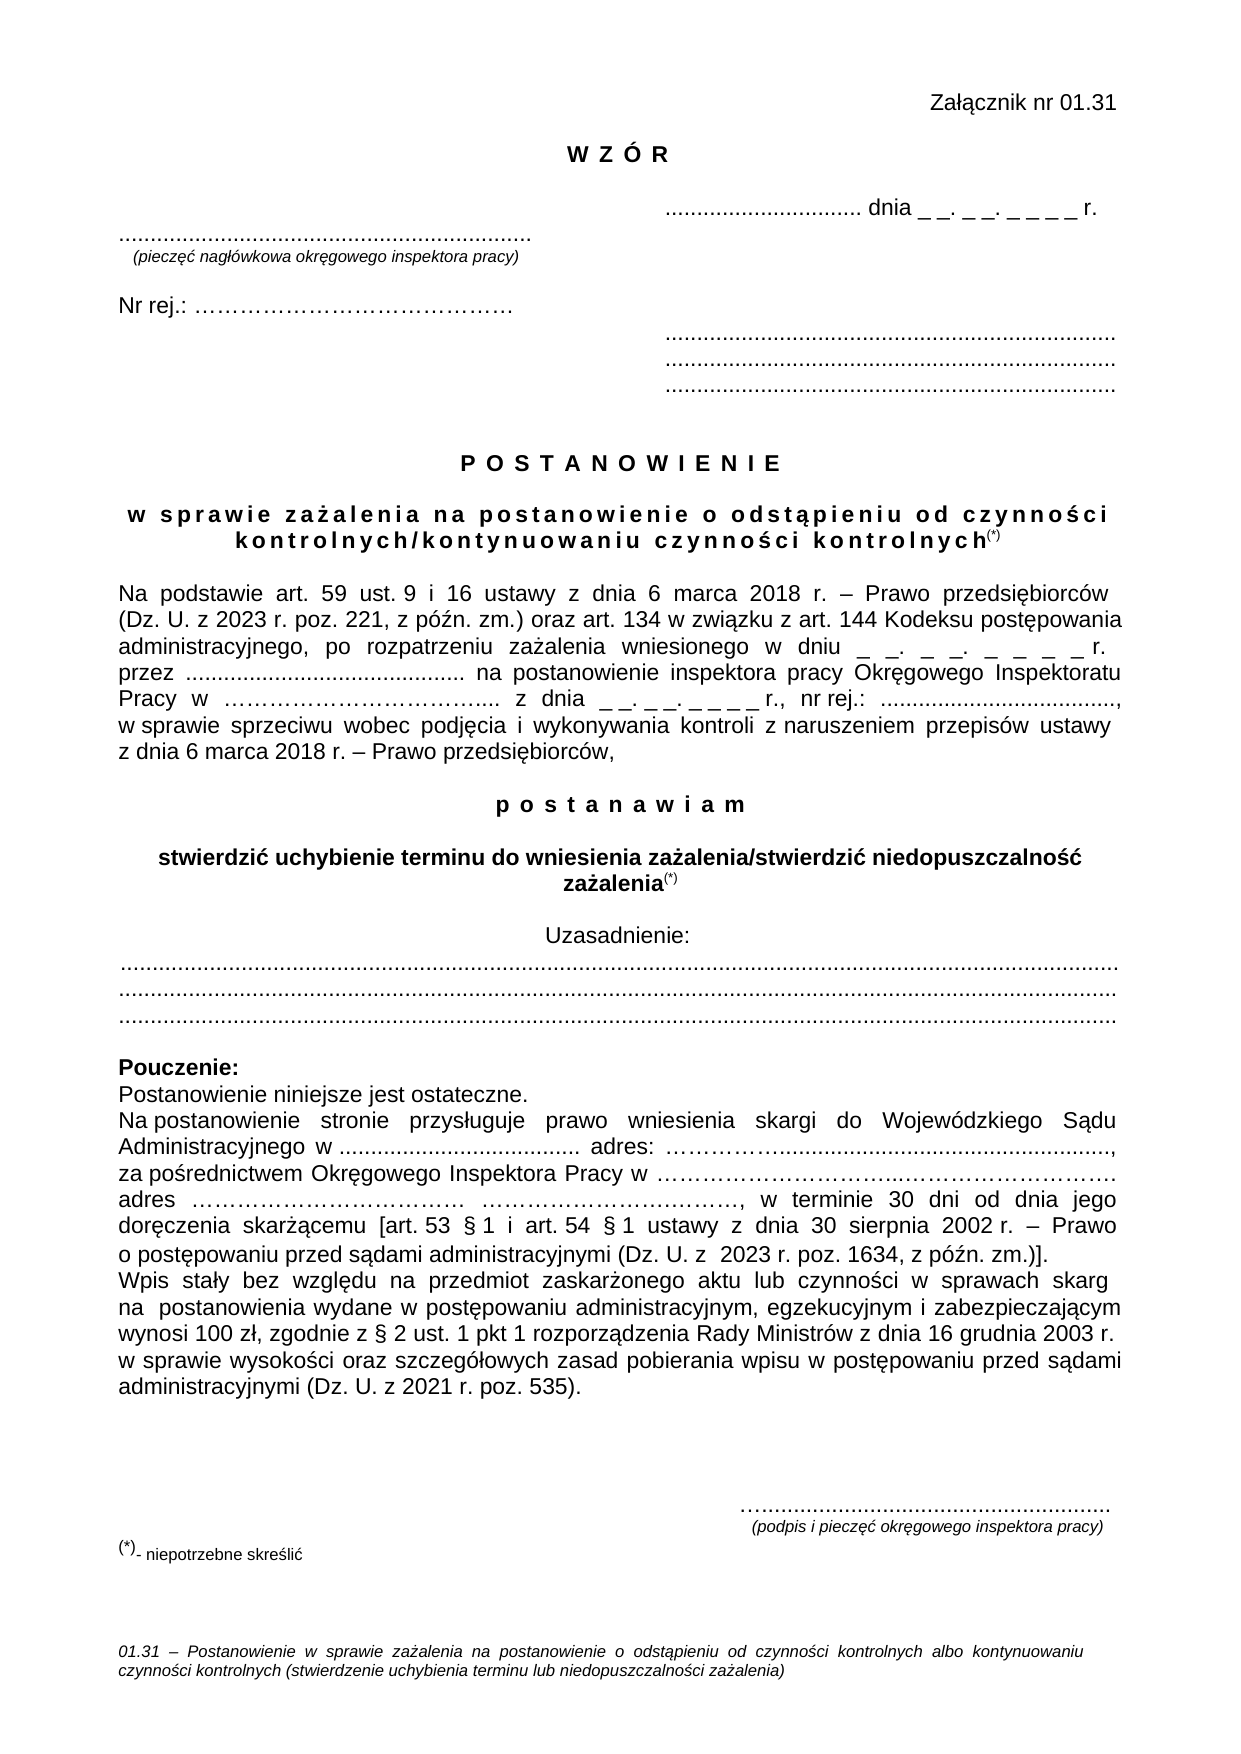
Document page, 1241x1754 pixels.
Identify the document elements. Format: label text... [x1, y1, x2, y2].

text Na postanowienie stronie przysługuje prawo wniesienia skargi do Wojewódzkiego Sądu Administracyjnego w ...................................... adres: ……………...................................................., za pośrednictwem Okręgowego Inspektora Pracy w …………………………...………………………. adres ……………………………… …………………….………, w terminie 30 dni od dnia jego doręczenia skarżącemu [art. 53 § 1 i art. 54 § 1 ustawy z dnia 30 sierpnia 2002 r. – Prawo o postępowaniu przed sądami administracyjnymi (Dz. U. z 2023 r. poz. 1634, z późn. zm.)]. [118, 1107, 1117, 1267]
text (pieczęć nagłówkowa okręgowego inspektora pracy) [118, 247, 615, 266]
text ..................................................................................................................................................................................................................... [664, 319, 1117, 398]
text postanawiam [118, 791, 1122, 817]
text Nr rej.: …………………………………… [118, 292, 1117, 319]
text ............................................................................................................................................................. [118, 949, 1122, 975]
text .......................................................................................................................................................................................................................................................................................................................... [118, 975, 1122, 1028]
text Pouczenie: [118, 1054, 1117, 1081]
text (*)- niepotrzebne skreślić [118, 1536, 1122, 1564]
text Załącznik nr 01.31 [118, 89, 1117, 115]
text Wpis stały bez względu na przedmiot zaskarżonego aktu lub czynności w sprawach skarg na postanowienia wydane w postępowaniu administracyjnym, egzekucyjnym i zabezpieczającym wynosi 100 zł, zgodnie z § 2 ust. 1 pkt 1 rozporządzenia Rady Ministrów z dnia 16 grudnia 2003 r. w sprawie wysokości oraz szczegółowych zasad pobierania wpisu w postępowaniu przed sądami administracyjnymi (Dz. U. z 2021 r. poz. 535). [118, 1267, 1122, 1399]
text (podpis i pieczęć okręgowego inspektora pracy) [738, 1517, 1117, 1536]
text Postanowienie niniejsze jest ostateczne. [118, 1081, 1117, 1107]
text ................................................................. [118, 220, 615, 247]
text Na podstawie art. 59 ust. 9 i 16 ustawy z dnia 6 marca 2018 r. – Prawo przedsiębiorców (Dz. U. z 2023 r. poz. 221, z późn. zm.) oraz art. 134 w związku z art. 144 Kodeksu postępowania administracyjnego, po rozpatrzeniu zażalenia wniesionego w dniu _ _. _ _. _ _ _ _ r. przez ............................................ na postanowienie inspektora pracy Okręgowego Inspektoratu Pracy w …………………………….... z dnia _ _. _ _. _ _ _ _ r., nr rej.: ....................................., w sprawie sprzeciwu wobec podjęcia i wykonywania kontroli z naruszeniem przepisów ustawy z dnia 6 marca 2018 r. – Prawo przedsiębiorców, [118, 580, 1122, 764]
subtitle Uzasadnienie: [118, 922, 1117, 949]
text WZÓR [118, 141, 1117, 168]
text ............................... dnia _ _. _ _. _ _ _ _ r. [664, 194, 1122, 220]
subtitle POSTANOWIENIE [118, 450, 1122, 477]
text w sprawie zażalenia na postanowienie o odstąpieniu od czynności kontrolnych/kontynuowaniu czynności kontrolnych(*) [118, 501, 1117, 553]
text …....................................................... [738, 1491, 1117, 1517]
text stwierdzić uchybienie terminu do wniesienia zażalenia/stwierdzić niedopuszczalność zażalenia(*) [118, 843, 1122, 896]
